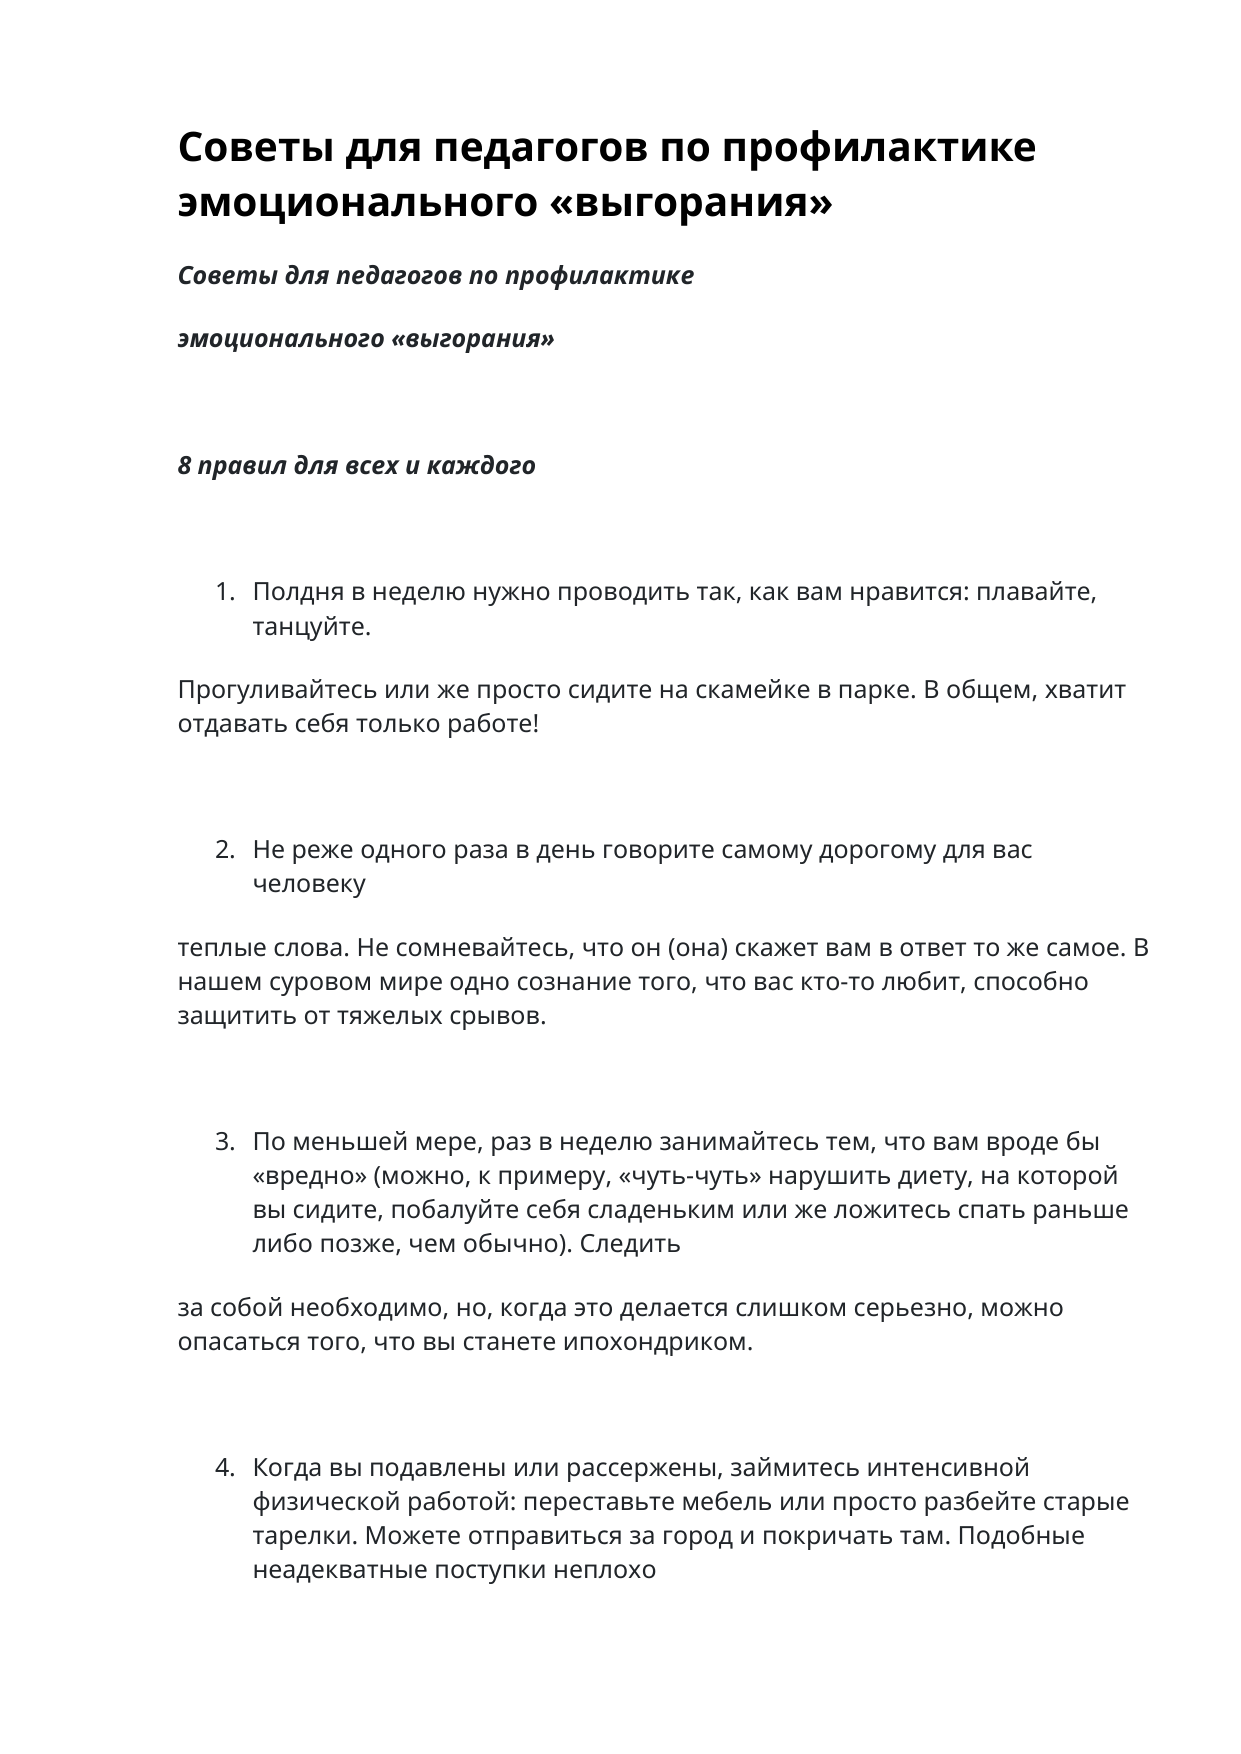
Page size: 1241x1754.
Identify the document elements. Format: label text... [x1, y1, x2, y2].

text Прогуливайтесь или же просто сидите на скамейке в парке. В общем, хватит отдавать себя только работе! [177, 671, 1152, 739]
list По меньшей мере, раз в неделю занимайтесь тем, что вам вроде бы «вредно» (можно, к примеру, «чуть-чуть» нарушить диету, на которой вы сидите, побалуйте себя сладеньким или же ложитесь спать раньше либо позже, чем обычно). Следить [215, 1124, 1152, 1260]
text 8 правил для всех и каждого [177, 448, 1152, 482]
text эмоционального «выгорания» [177, 321, 1152, 355]
list Когда вы подавлены или рассержены, займитесь интенсивной физической работой: переставьте мебель или просто разбейте старые тарелки. Можете отправиться за город и покричать там. Подобные неадекватные поступки неплохо [215, 1450, 1152, 1586]
text за собой необходимо, но, когда это делается слишком серьезно, можно опасаться того, что вы станете ипохондриком. [177, 1289, 1152, 1357]
text теплые слова. Не сомневайтесь, что он (она) скажет вам в ответ то же самое. В нашем суровом мире одно сознание того, что вас кто-то любит, способно защитить от тяжелых срывов. [177, 929, 1152, 1031]
list Полдня в неделю нужно проводить так, как вам нравится: плавайте, танцуйте. [215, 574, 1152, 642]
text Советы для педагогов по профилактике [177, 258, 1152, 292]
text Советы для педагогов по профилактике эмоционального «выгорания» [177, 118, 1152, 229]
list Не реже одного раза в день говорите самому дорогому для вас человеку [215, 832, 1152, 900]
